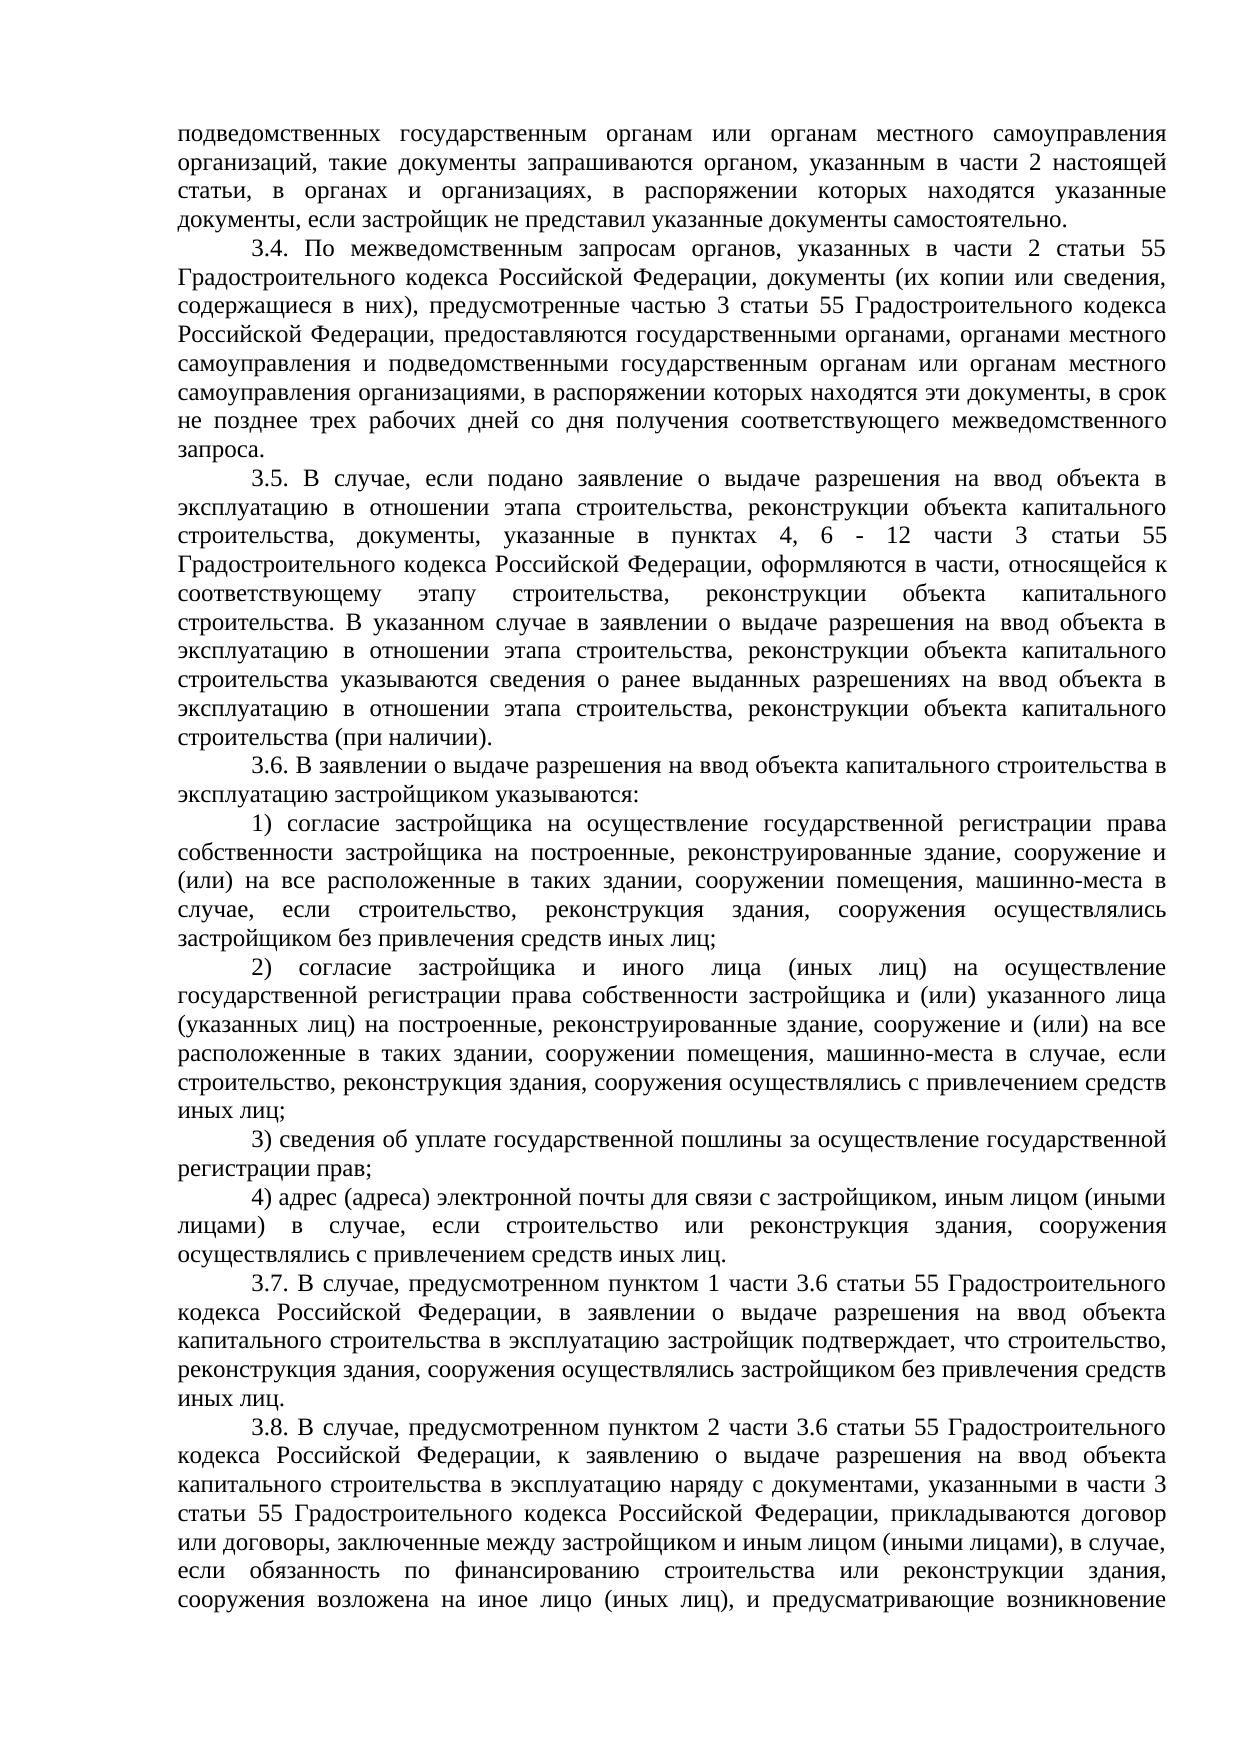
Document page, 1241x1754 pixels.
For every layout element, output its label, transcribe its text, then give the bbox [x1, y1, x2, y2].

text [177, 1412, 1167, 1613]
text 3) сведения об уплате государственной пошлины за осуществление государственной регистрации прав; [177, 1124, 1167, 1182]
text 1) согласие застройщика на осуществление государственной регистрации права собственности застройщика на построенные, реконструированные здание, сооружение и (или) на все расположенные в таких здании, сооружении помещения, машинно-места в случае, если строительство, реконструкция здания, сооружения осуществлялись застройщиком без привлечения средств иных лиц; [177, 808, 1167, 952]
text 2) согласие застройщика и иного лица (иных лиц) на осуществление государственной регистрации права собственности застройщика и (или) указанного лица (указанных лиц) на построенные, реконструированные здание, сооружение и (или) на все расположенные в таких здании, сооружении помещения, машинно-места в случае, если строительство, реконструкция здания, сооружения осуществлялись с привлечением средств иных лиц; [177, 952, 1167, 1124]
text 3.5. В случае, если подано заявление о выдаче разрешения на ввод объекта в эксплуатацию в отношении этапа строительства, реконструкции объекта капитального строительства, документы, указанные в пунктах 4, 6 - 12 части 3 статьи 55 Градостроительного кодекса Российской Федерации, оформляются в части, относящейся к соответствующему этапу строительства, реконструкции объекта капитального строительства. В указанном случае в заявлении о выдаче разрешения на ввод объекта в эксплуатацию в отношении этапа строительства, реконструкции объекта капитального строительства указываются сведения о ранее выданных разрешениях на ввод объекта в эксплуатацию в отношении этапа строительства, реконструкции объекта капитального строительства (при наличии). [177, 463, 1167, 751]
text 3.4. По межведомственным запросам органов, указанных в части 2 статьи 55 Градостроительного кодекса Российской Федерации, документы (их копии или сведения, содержащиеся в них), предусмотренные частью 3 статьи 55 Градостроительного кодекса Российской Федерации, предоставляются государственными органами, органами местного самоуправления и подведомственными государственным органам или органам местного самоуправления организациями, в распоряжении которых находятся эти документы, в срок не позднее трех рабочих дней со дня получения соответствующего межведомственного запроса. [177, 233, 1167, 463]
text 4) адрес (адреса) электронной почты для связи с застройщиком, иным лицом (иными лицами) в случае, если строительство или реконструкция здания, сооружения осуществлялись с привлечением средств иных лиц. [177, 1182, 1167, 1268]
text 3.6. В заявлении о выдаче разрешения на ввод объекта капитального строительства в эксплуатацию застройщиком указываются: [177, 751, 1167, 808]
text 3.7. В случае, предусмотренном пунктом 1 части 3.6 статьи 55 Градостроительного кодекса Российской Федерации, в заявлении о выдаче разрешения на ввод объекта капитального строительства в эксплуатацию застройщик подтверждает, что строительство, реконструкция здания, сооружения осуществлялись застройщиком без привлечения средств иных лиц. [177, 1268, 1167, 1412]
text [177, 118, 1167, 233]
